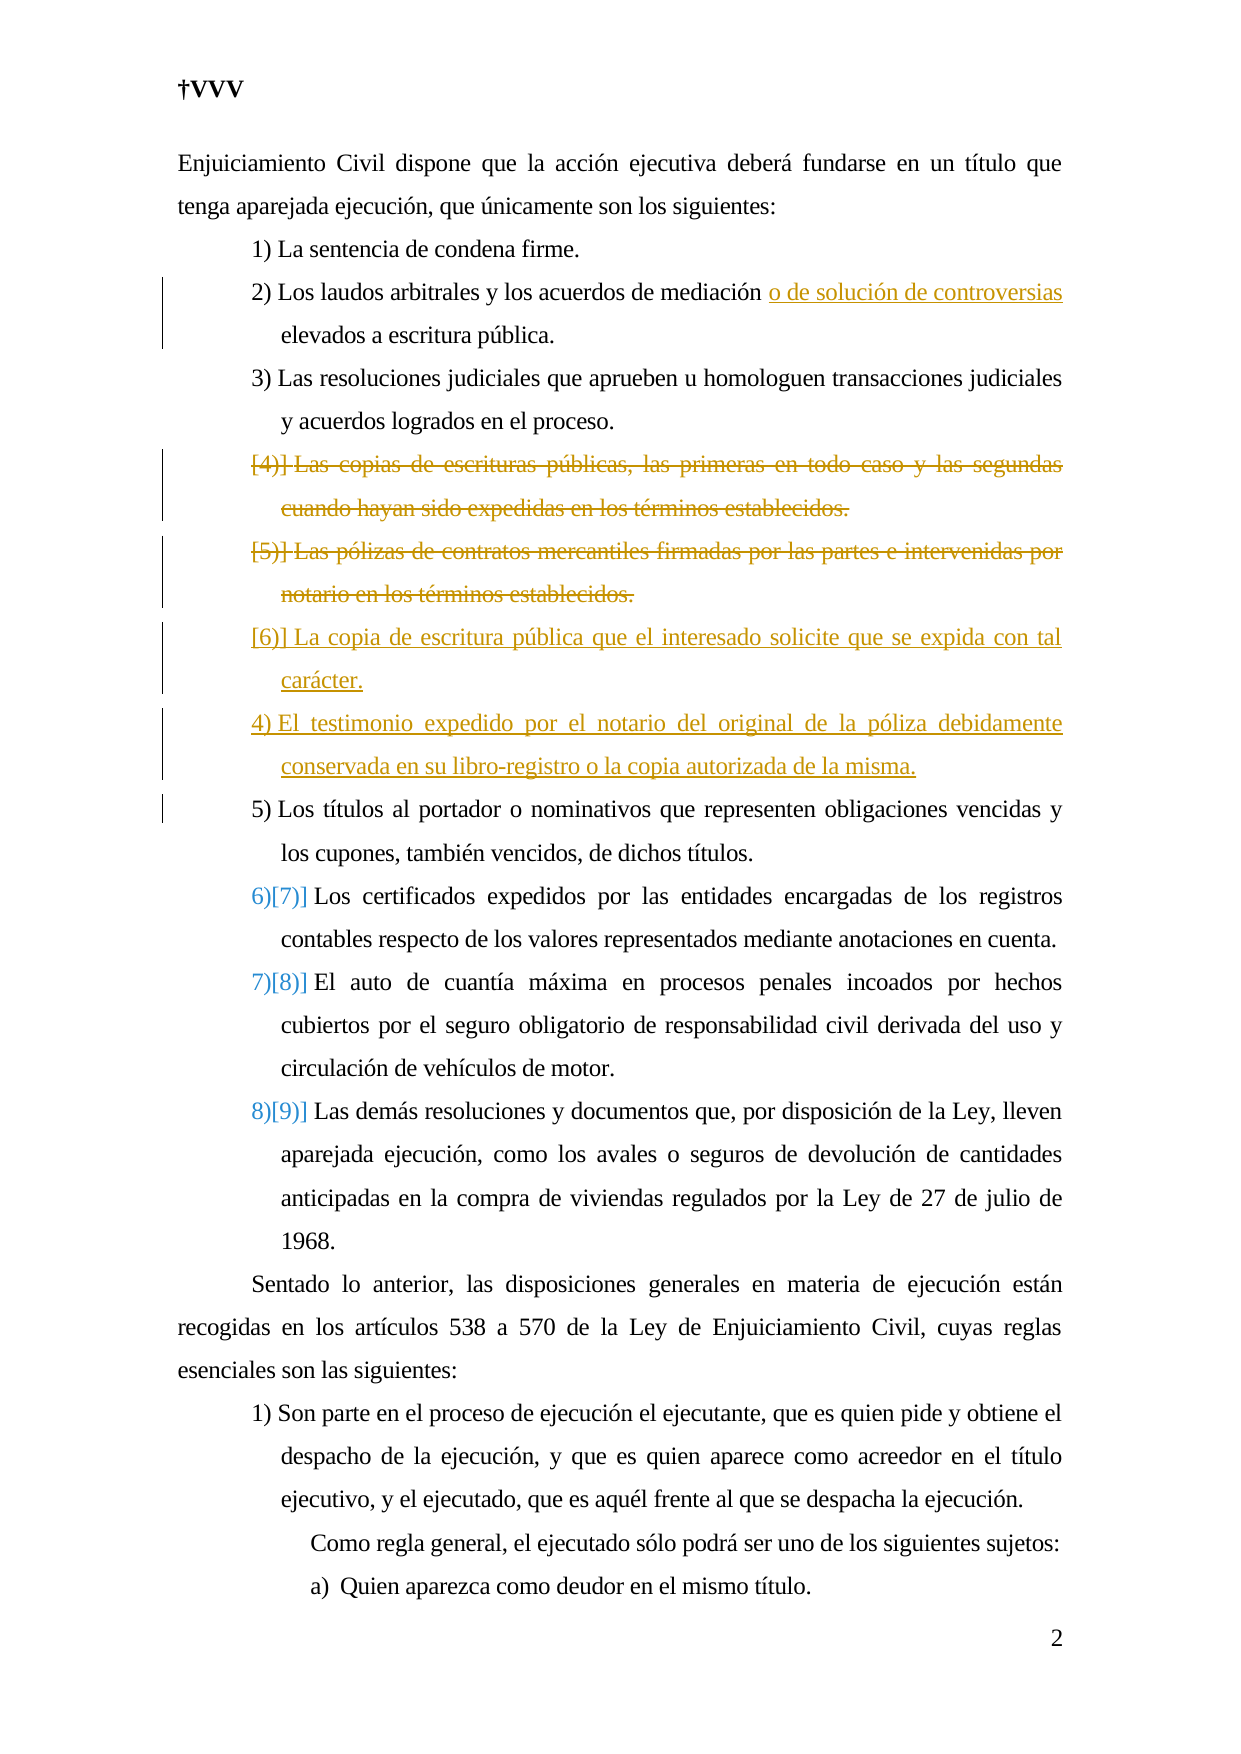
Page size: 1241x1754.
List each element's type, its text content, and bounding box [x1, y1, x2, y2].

list Son parte en el proceso de ejecución el ejecutante, que es quien pide y obtiene el despacho de la ejecución, y que es quien aparece como acreedor en el título ejecutivo, y el ejecutado, que es aquél frente al que se despacha la ejecución. [251, 1398, 1063, 1513]
list Sentado lo anterior, las disposiciones generales en materia de ejecución están recogidas en los artículos 538 a 570 de la Ley de Enjuiciamiento Civil, cuyas reglas esenciales son las siguientes: [177, 1269, 1063, 1384]
list La sentencia de condena firme. [251, 234, 1063, 263]
list El auto de cuantía máxima en procesos penales incoados por hechos cubiertos por el seguro obligatorio de responsabilidad civil derivada del uso y circulación de vehículos de motor. [251, 967, 1063, 1082]
list Los títulos al portador o nominativos que representen obligaciones vencidas y los cupones, también vencidos, de dichos títulos. [251, 794, 1063, 866]
list Las demás resoluciones y documentos que, por disposición de la Ley, lleven aparejada ejecución, como los avales o seguros de devolución de cantidades anticipadas en la compra de viviendas regulados por la Ley de 27 de julio de 1968. [251, 1096, 1063, 1254]
list Los certificados expedidos por las entidades encargadas de los registros contables respecto de los valores representados mediante anotaciones en cuenta. [251, 881, 1063, 953]
list Los laudos arbitrales y los acuerdos de mediación elevados a escritura pública. [251, 277, 1063, 349]
list Quien aparezca como deudor en el mismo título. [310, 1571, 1063, 1599]
list Como regla general, el ejecutado sólo podrá ser uno de los siguientes sujetos: [281, 1528, 1063, 1556]
list Las resoluciones judiciales que aprueben u homologuen transacciones judiciales y acuerdos logrados en el proceso. [251, 363, 1063, 435]
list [177, 148, 1063, 219]
